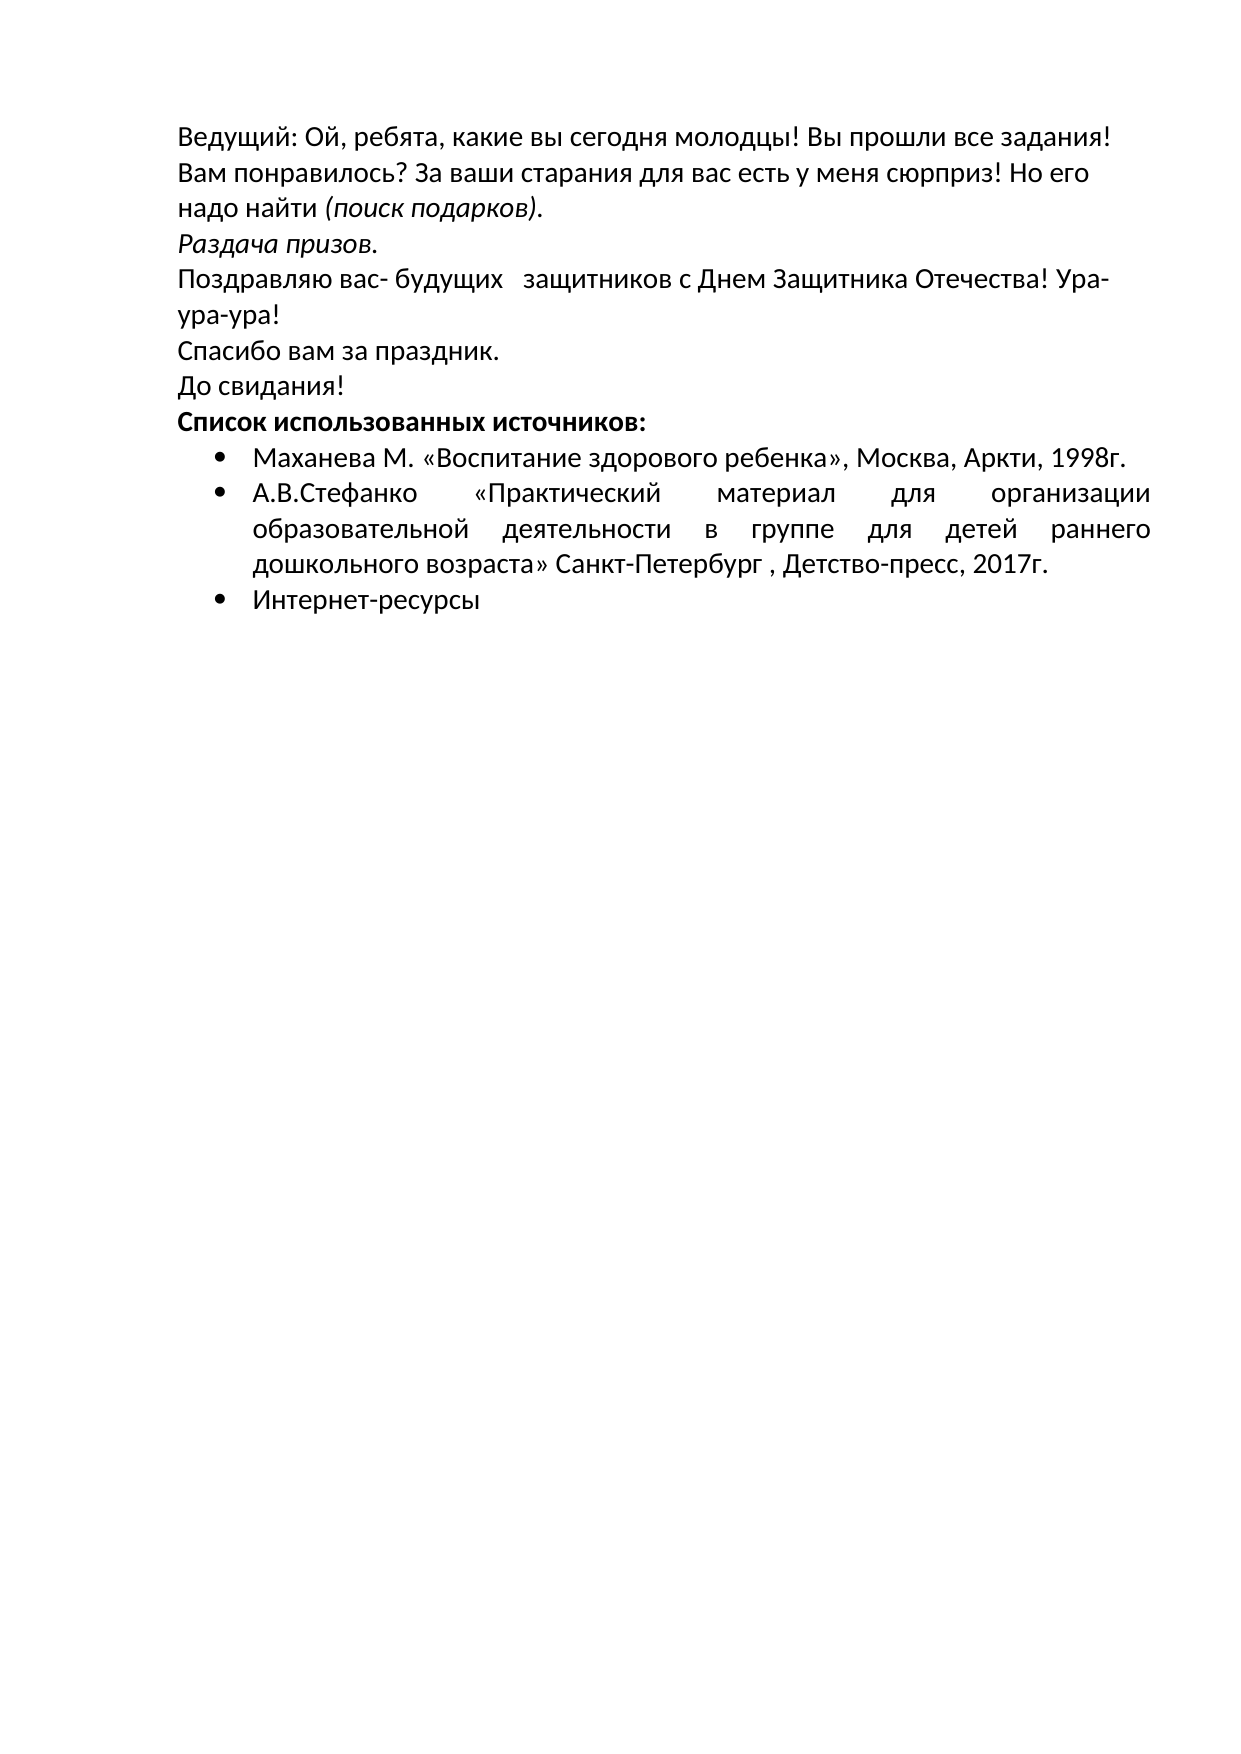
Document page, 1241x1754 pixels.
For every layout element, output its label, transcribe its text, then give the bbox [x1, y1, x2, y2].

list Интернет-ресурсы [215, 581, 1152, 617]
text Список использованных источников: [177, 403, 1152, 439]
text До свидания! [177, 367, 1152, 403]
text Ведущий: Ой, ребята, какие вы сегодня молодцы! Вы прошли все задания! Вам понравилось? За ваши старания для вас есть у меня сюрприз! Но его надо найти (поиск подарков). [177, 118, 1152, 225]
list А.В.Стефанко «Практический материал для организации образовательной деятельности в группе для детей раннего дошкольного возраста» Санкт-Петербург , Детство-пресс, 2017г. [215, 474, 1152, 581]
text Спасибо вам за праздник. [177, 332, 1152, 367]
text Поздравляю вас- будущих защитников с Днем Защитника Отечества! Ура-ура-ура! [177, 261, 1152, 332]
list Маханева М. «Воспитание здорового ребенка», Москва, Аркти, 1998г. [215, 439, 1152, 474]
text Раздача призов. [177, 225, 1152, 261]
